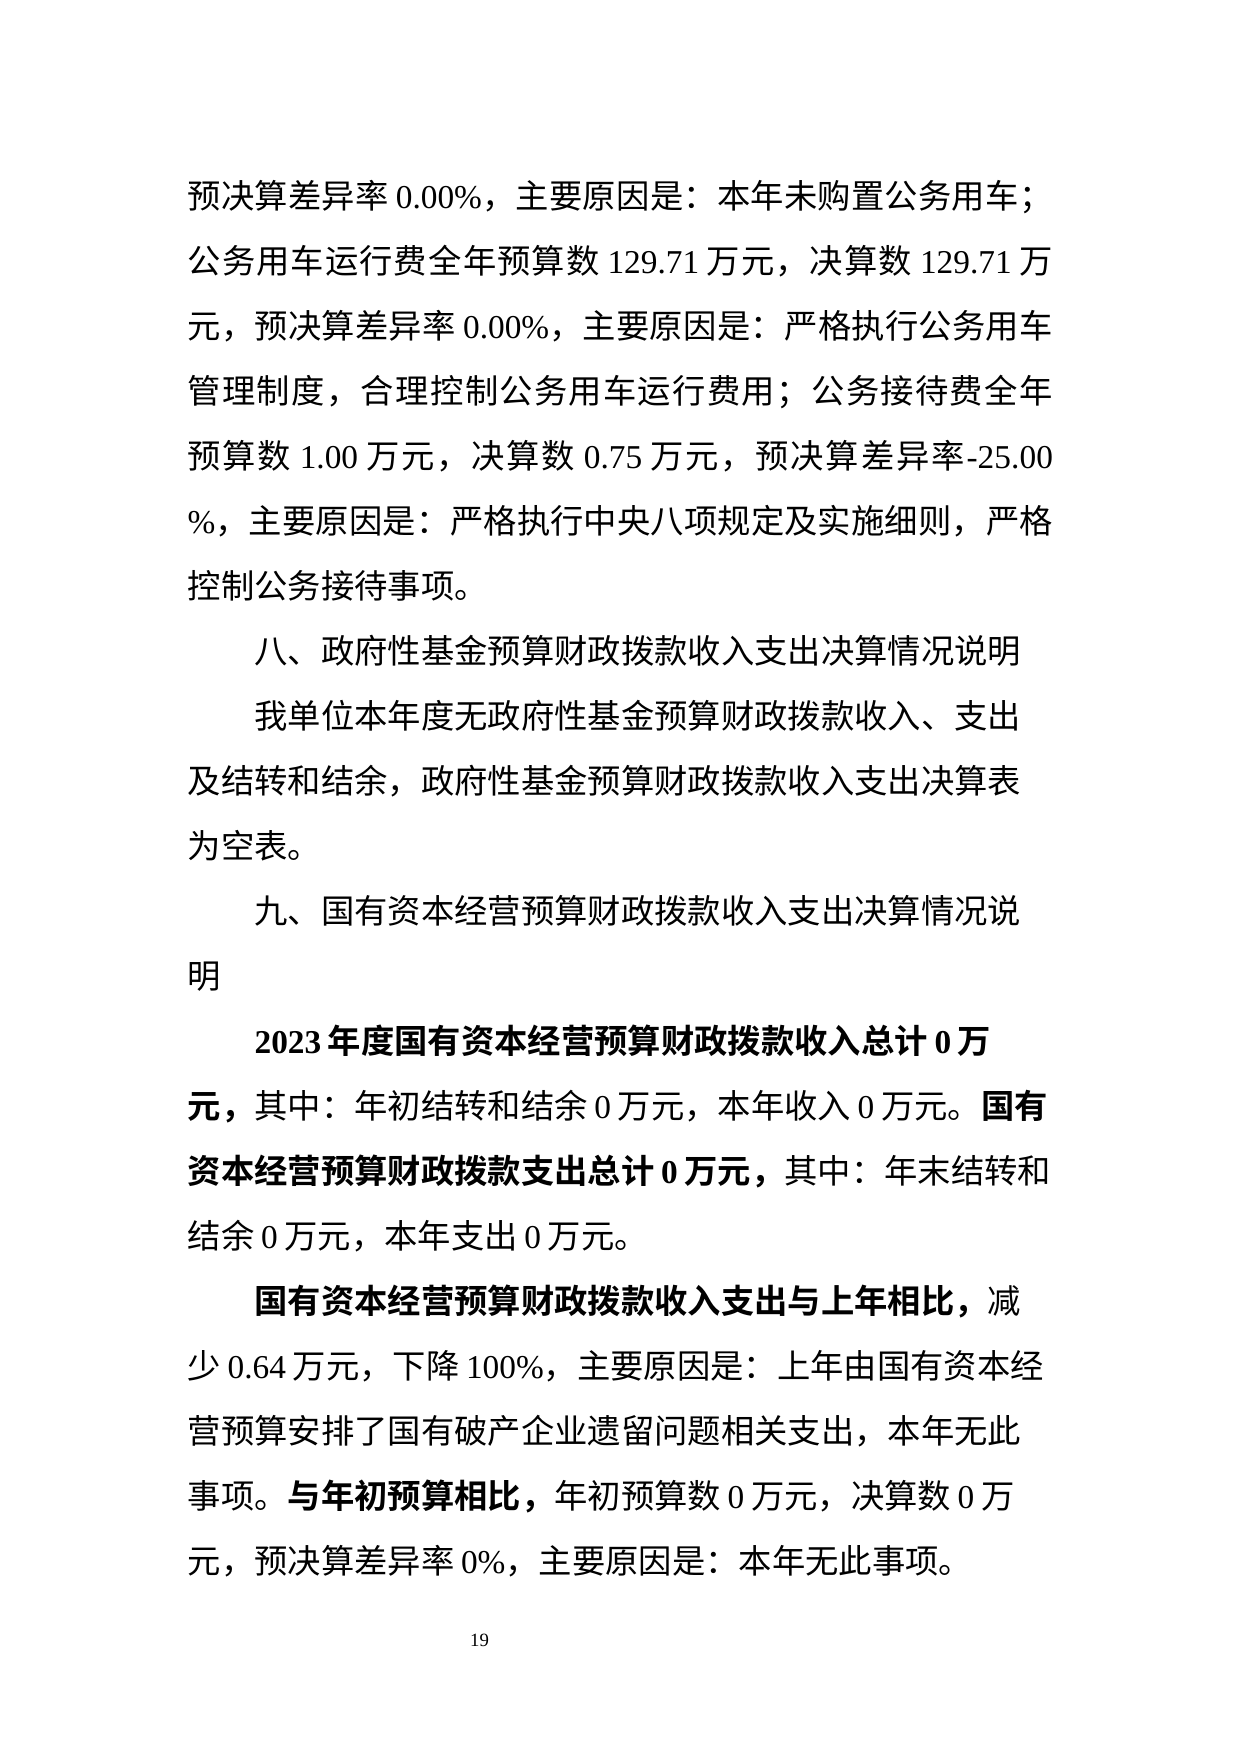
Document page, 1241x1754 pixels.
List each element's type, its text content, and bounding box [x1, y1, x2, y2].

text 八、政府性基金预算财政拨款收入支出决算情况说明 [187, 617, 1053, 682]
text 九、国有资本经营预算财政拨款收入支出决算情况说明 [187, 877, 1053, 1007]
list 2023年度国有资本经营预算财政拨款收入总计0万元，其中：年初结转和结余0万元，本年收入0万元。国有资本经营预算财政拨款支出总计0万元，其中：年末结转和结余0万元，本年支出0万元。 [187, 1007, 1053, 1267]
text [187, 162, 1053, 617]
list 我单位本年度无政府性基金预算财政拨款收入、支出及结转和结余，政府性基金预算财政拨款收入支出决算表为空表。 [187, 682, 1053, 877]
list 国有资本经营预算财政拨款收入支出与上年相比，减少0.64万元，下降100%，主要原因是：上年由国有资本经营预算安排了国有破产企业遗留问题相关支出，本年无此事项。与年初预算相比，年初预算数0万元，决算数0万元，预决算差异率0%，主要原因是：本年无此事项。 [187, 1267, 1053, 1592]
